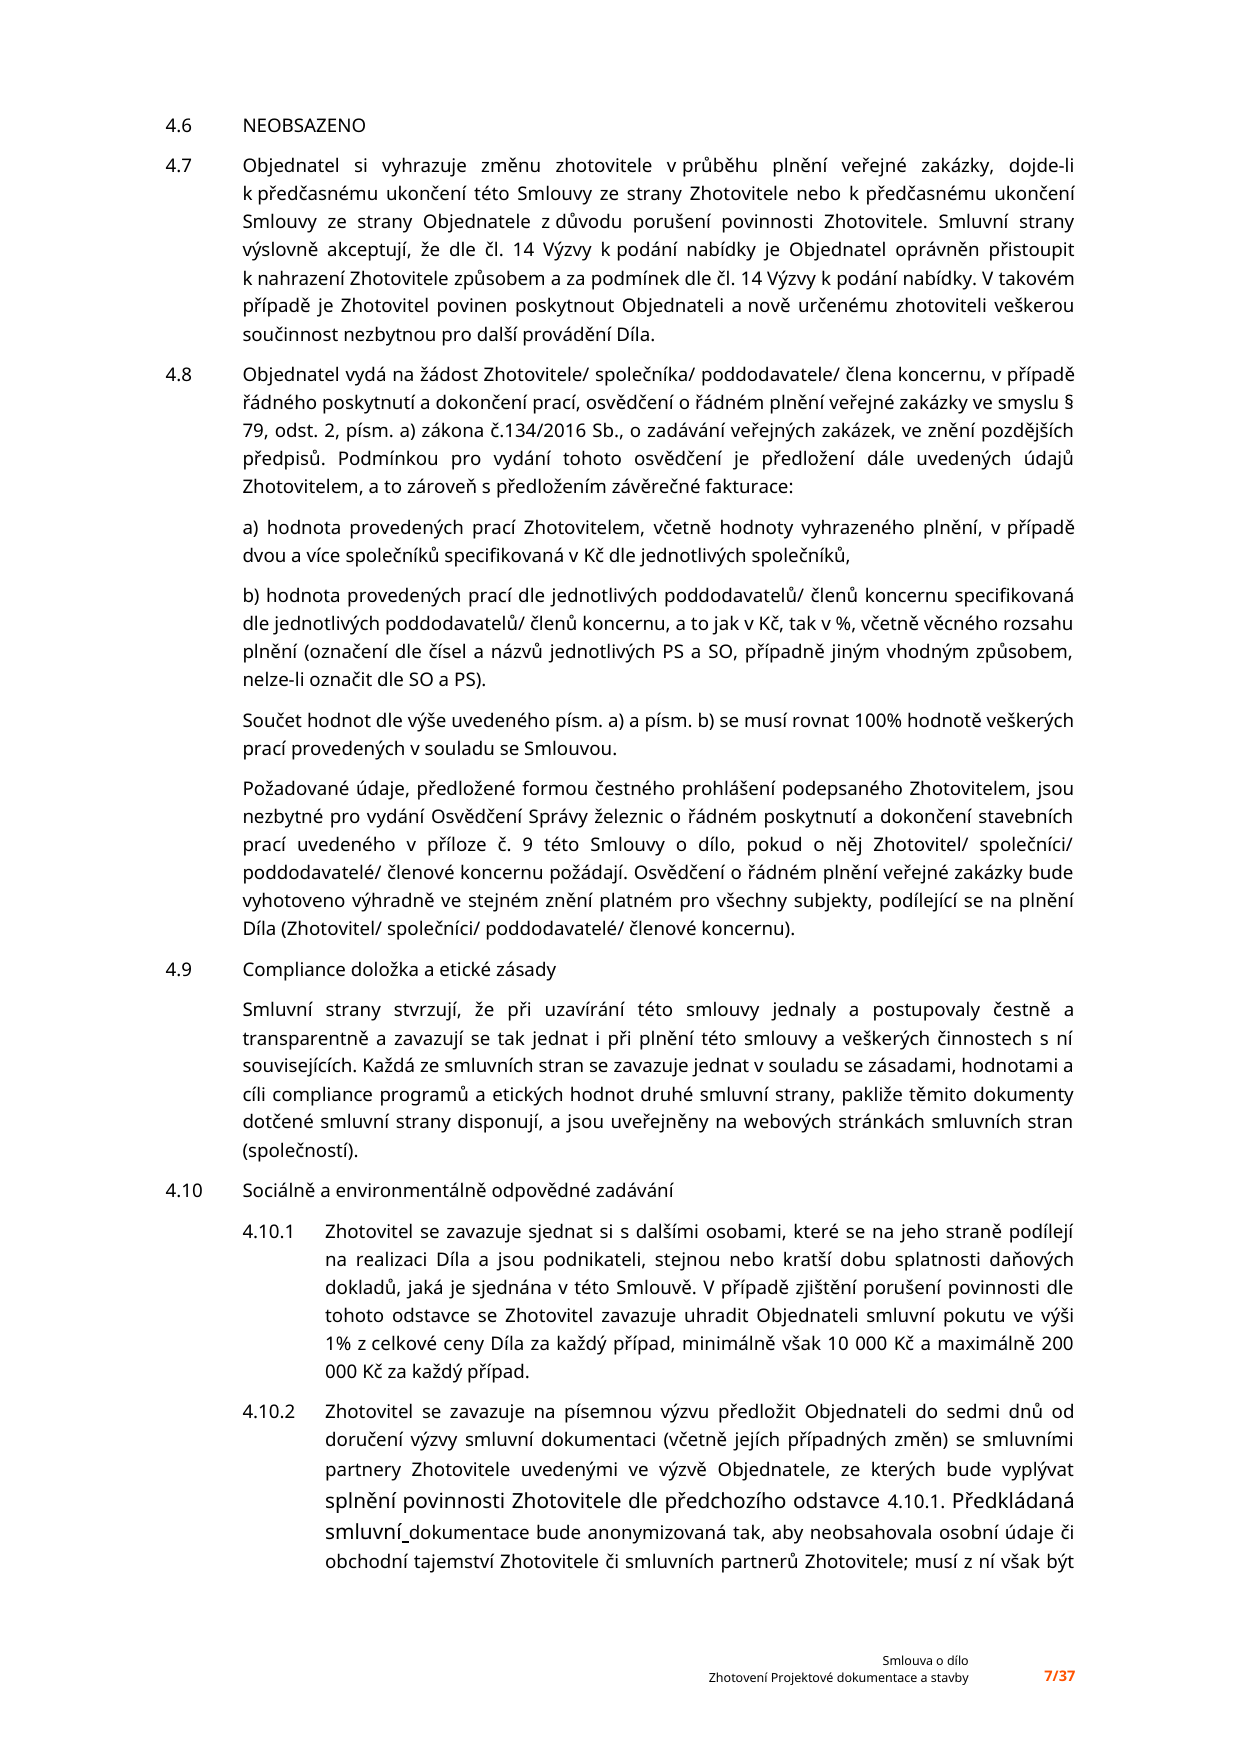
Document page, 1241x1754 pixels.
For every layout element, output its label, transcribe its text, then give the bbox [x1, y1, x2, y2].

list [242, 1398, 1075, 1573]
list Smluvní strany stvrzují, že při uzavírání této smlouvy jednaly a postupovaly čestně a transparentně a zavazují se tak jednat i při plnění této smlouvy a veškerých činnostech s ní souvisejících. Každá ze smluvních stran se zavazuje jednat v souladu se zásadami, hodnotami a cíli compliance programů a etických hodnot druhé smluvní strany, pakliže těmito dokumenty dotčené smluvní strany disponují, a jsou uveřejněny na webových stránkách smluvních stran (společností). [242, 997, 1075, 1162]
list b) hodnota provedených prací dle jednotlivých poddodavatelů/ členů koncernu specifikovaná dle jednotlivých poddodavatelů/ členů koncernu, a to jak v Kč, tak v %, včetně věcného rozsahu plnění (označení dle čísel a názvů jednotlivých PS a SO, případně jiným vhodným způsobem, nelze-li označit dle SO a PS). [242, 582, 1075, 692]
text Objednatel si vyhrazuje změnu zhotovitele v průběhu plnění veřejné zakázky, dojde-li k předčasnému ukončení této Smlouvy ze strany Zhotovitele nebo k předčasnému ukončení Smlouvy ze strany Objednatele z důvodu porušení povinnosti Zhotovitele. Smluvní strany výslovně akceptují, že dle čl. 14 Výzvy k podání nabídky je Objednatel oprávněn přistoupit k nahrazení Zhotovitele způsobem a za podmínek dle čl. 14 Výzvy k podání nabídky. V takovém případě je Zhotovitel povinen poskytnout Objednateli a nově určenému zhotoviteli veškerou součinnost nezbytnou pro další provádění Díla. [165, 153, 1075, 346]
list Požadované údaje, předložené formou čestného prohlášení podepsaného Zhotovitelem, jsou nezbytné pro vydání Osvědčení Správy železnic o řádném poskytnutí a dokončení stavebních prací uvedeného v příloze č. 9 této Smlouvy o dílo, pokud o něj Zhotovitel/ společníci/ poddodavatelé/ členové koncernu požádají. Osvědčení o řádném plnění veřejné zakázky bude vyhotoveno výhradně ve stejném znění platném pro všechny subjekty, podílející se na plnění Díla (Zhotovitel/ společníci/ poddodavatelé/ členové koncernu). [242, 776, 1075, 941]
list Objednatel vydá na žádost Zhotovitele/ společníka/ poddodavatele/ člena koncernu, v případě řádného poskytnutí a dokončení prací, osvědčení o řádném plnění veřejné zakázky ve smyslu § 79, odst. 2, písm. a) zákona č.134/2016 Sb., o zadávání veřejných zakázek, ve znění pozdějších předpisů. Podmínkou pro vydání tohoto osvědčení je předložení dále uvedených údajů Zhotovitelem, a to zároveň s předložením závěrečné fakturace: [165, 361, 1075, 499]
list a) hodnota provedených prací Zhotovitelem, včetně hodnoty vyhrazeného plnění, v případě dvou a více společníků specifikovaná v Kč dle jednotlivých společníků, [242, 514, 1075, 567]
text NEOBSAZENO [165, 112, 1075, 138]
list Sociálně a environmentálně odpovědné zadávání [165, 1177, 1075, 1203]
text Compliance doložka a etické zásady [165, 956, 1075, 982]
list Zhotovitel se zavazuje sjednat si s dalšími osobami, které se na jeho straně podílejí na realizaci Díla a jsou podnikateli, stejnou nebo kratší dobu splatnosti daňových dokladů, jaká je sjednána v této Smlouvě. V případě zjištění porušení povinnosti dle tohoto odstavce se Zhotovitel zavazuje uhradit Objednateli smluvní pokutu ve výši 1% z celkové ceny Díla za každý případ, minimálně však 10 000 Kč a maximálně 200 000 Kč za každý případ. [242, 1218, 1075, 1383]
list Součet hodnot dle výše uvedeného písm. a) a písm. b) se musí rovnat 100% hodnotě veškerých prací provedených v souladu se Smlouvou. [242, 707, 1075, 761]
